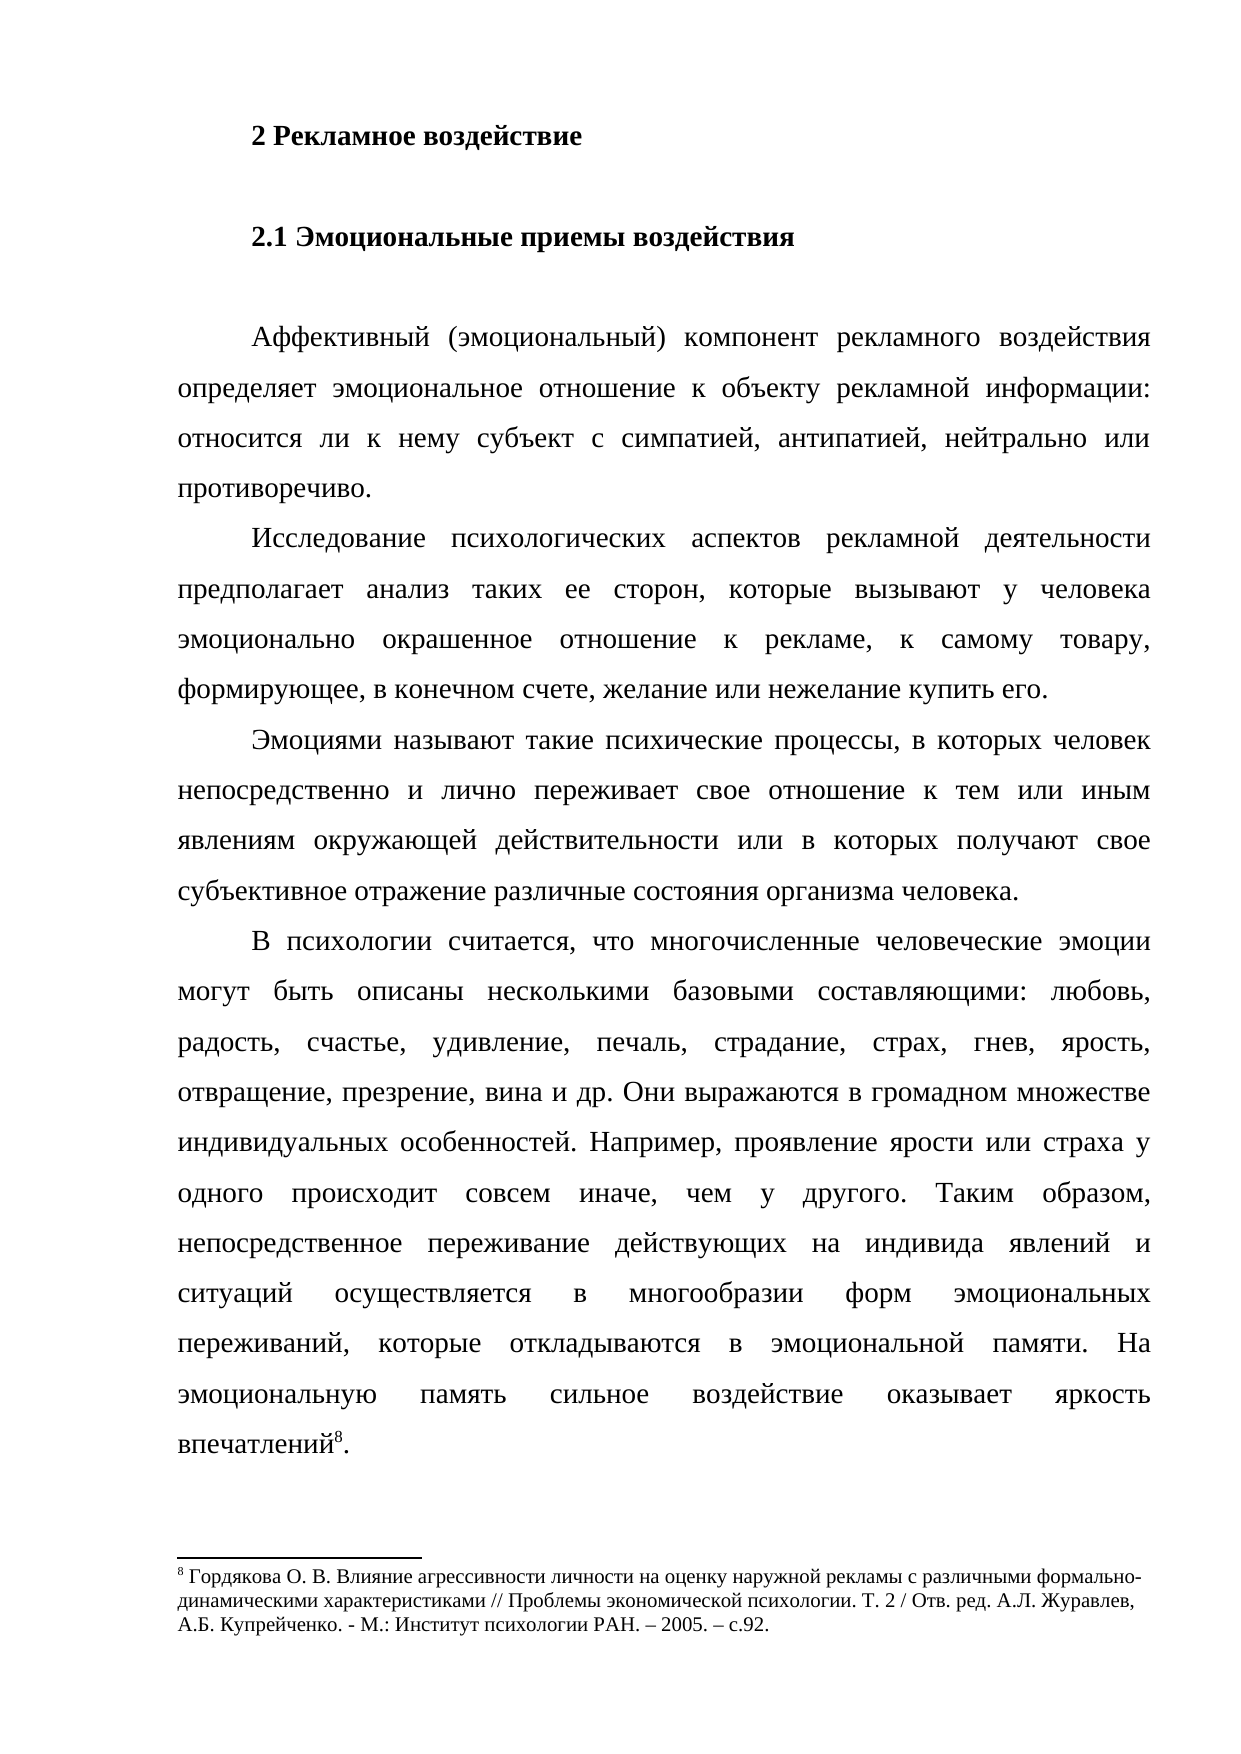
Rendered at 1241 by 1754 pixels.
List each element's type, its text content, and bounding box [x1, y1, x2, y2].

text Аффективный (эмоциональный) компонент рекламного воздействия определяет эмоциональное отношение к объекту рекламной информации: относится ли к нему субъект с симпатией, антипатией, нейтрально или противоречиво. [177, 319, 1152, 504]
text Исследование психологических аспектов рекламной деятельности предполагает анализ таких ее сторон, которые вызывают у человека эмоционально окрашенное отношение к рекламе, к самому товару, формирующее, в конечном счете, желание или нежелание купить его. [177, 521, 1152, 705]
subtitle 2.1 Эмоциональные приемы воздействия [177, 219, 1152, 252]
text Эмоциями называют такие психические процессы, в которых человек непосредственно и лично переживает свое отношение к тем или иным явлениям окружающей действительности или в которых получают свое субъективное отражение различные состояния организма человека. [177, 722, 1152, 906]
text В психологии считается, что многочисленные человеческие эмоции могут быть описаны несколькими базовыми составляющими: любовь, радость, счастье, удивление, печаль, страдание, страх, гнев, ярость, отвращение, презрение, вина и др. Они выражаются в громадном множестве индивидуальных особенностей. Например, проявление ярости или страха у одного происходит совсем иначе, чем у другого. Таким образом, непосредственное переживание действующих на индивида явлений и ситуаций осуществляется в многообразии форм эмоциональных переживаний, которые откладываются в эмоциональной памяти. На эмоциональную память сильное воздействие оказывает яркость впечатлений. [177, 923, 1152, 1460]
subtitle 2 Рекламное воздействие [177, 118, 1152, 152]
